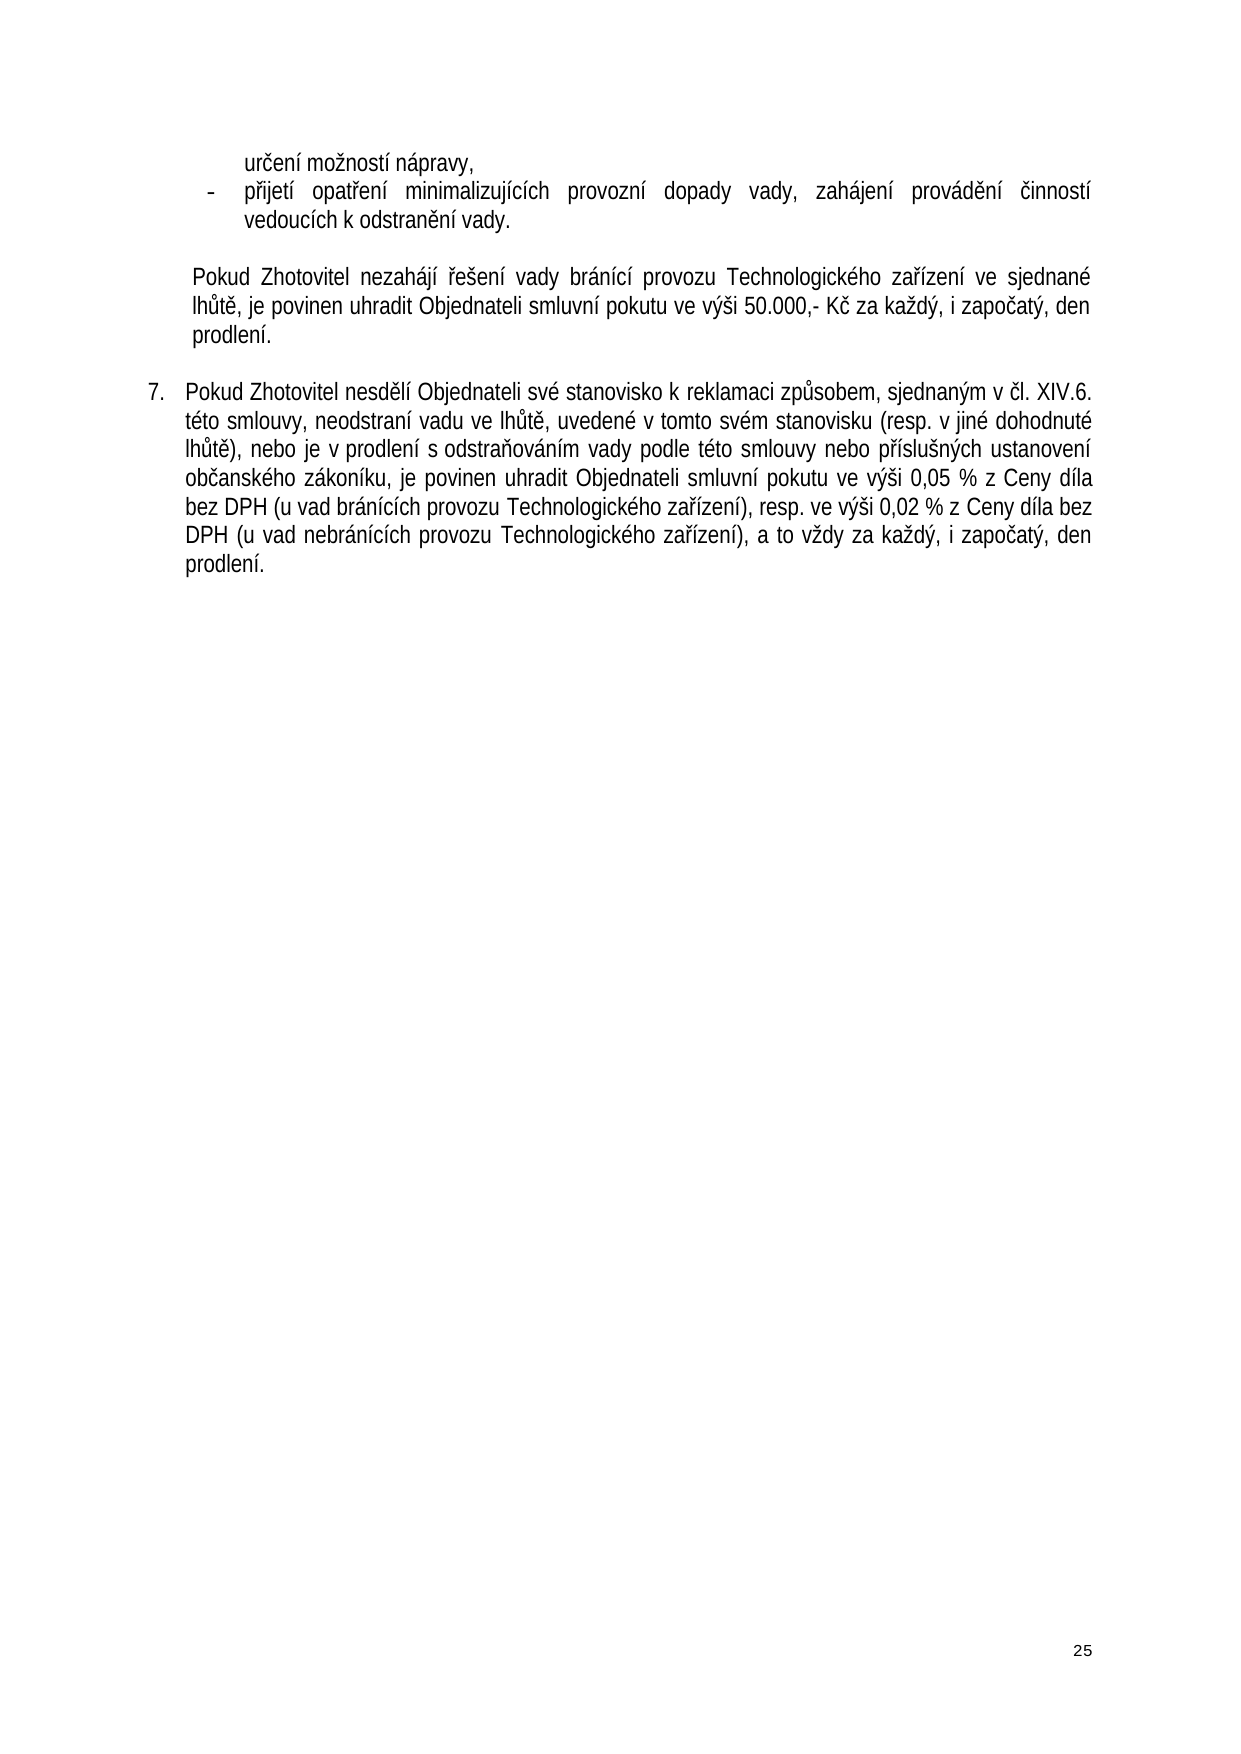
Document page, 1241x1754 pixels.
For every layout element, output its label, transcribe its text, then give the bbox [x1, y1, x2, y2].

text Pokud Zhotovitel nezahájí řešení vady bránící provozu Technologického zařízení ve sjednané lhůtě, je povinen uhradit Objednateli smluvní pokutu ve výši 50.000,- Kč za každý, i započatý, den prodlení. [192, 262, 1093, 348]
list přijetí opatření minimalizujících provozní dopady vady, zahájení provádění činností vedoucích k odstranění vady. [207, 176, 1093, 234]
list Pokud Zhotovitel nesdělí Objednateli své stanovisko k reklamaci způsobem, sjednaným v čl. XIV.6. této smlouvy, neodstraní vadu ve lhůtě, uvedené v tomto svém stanovisku (resp. v jiné dohodnuté lhůtě), nebo je v prodlení s odstraňováním vady podle této smlouvy nebo příslušných ustanovení občanského zákoníku, je povinen uhradit Objednateli smluvní pokutu ve výši 0,05 % z Ceny díla bez DPH (u vad bránících provozu Technologického zařízení), resp. ve výši 0,02 % z Ceny díla bez DPH (u vad nebránících provozu Technologického zařízení), a to vždy za každý, i započatý, den prodlení. [148, 377, 1093, 577]
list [207, 148, 1093, 176]
